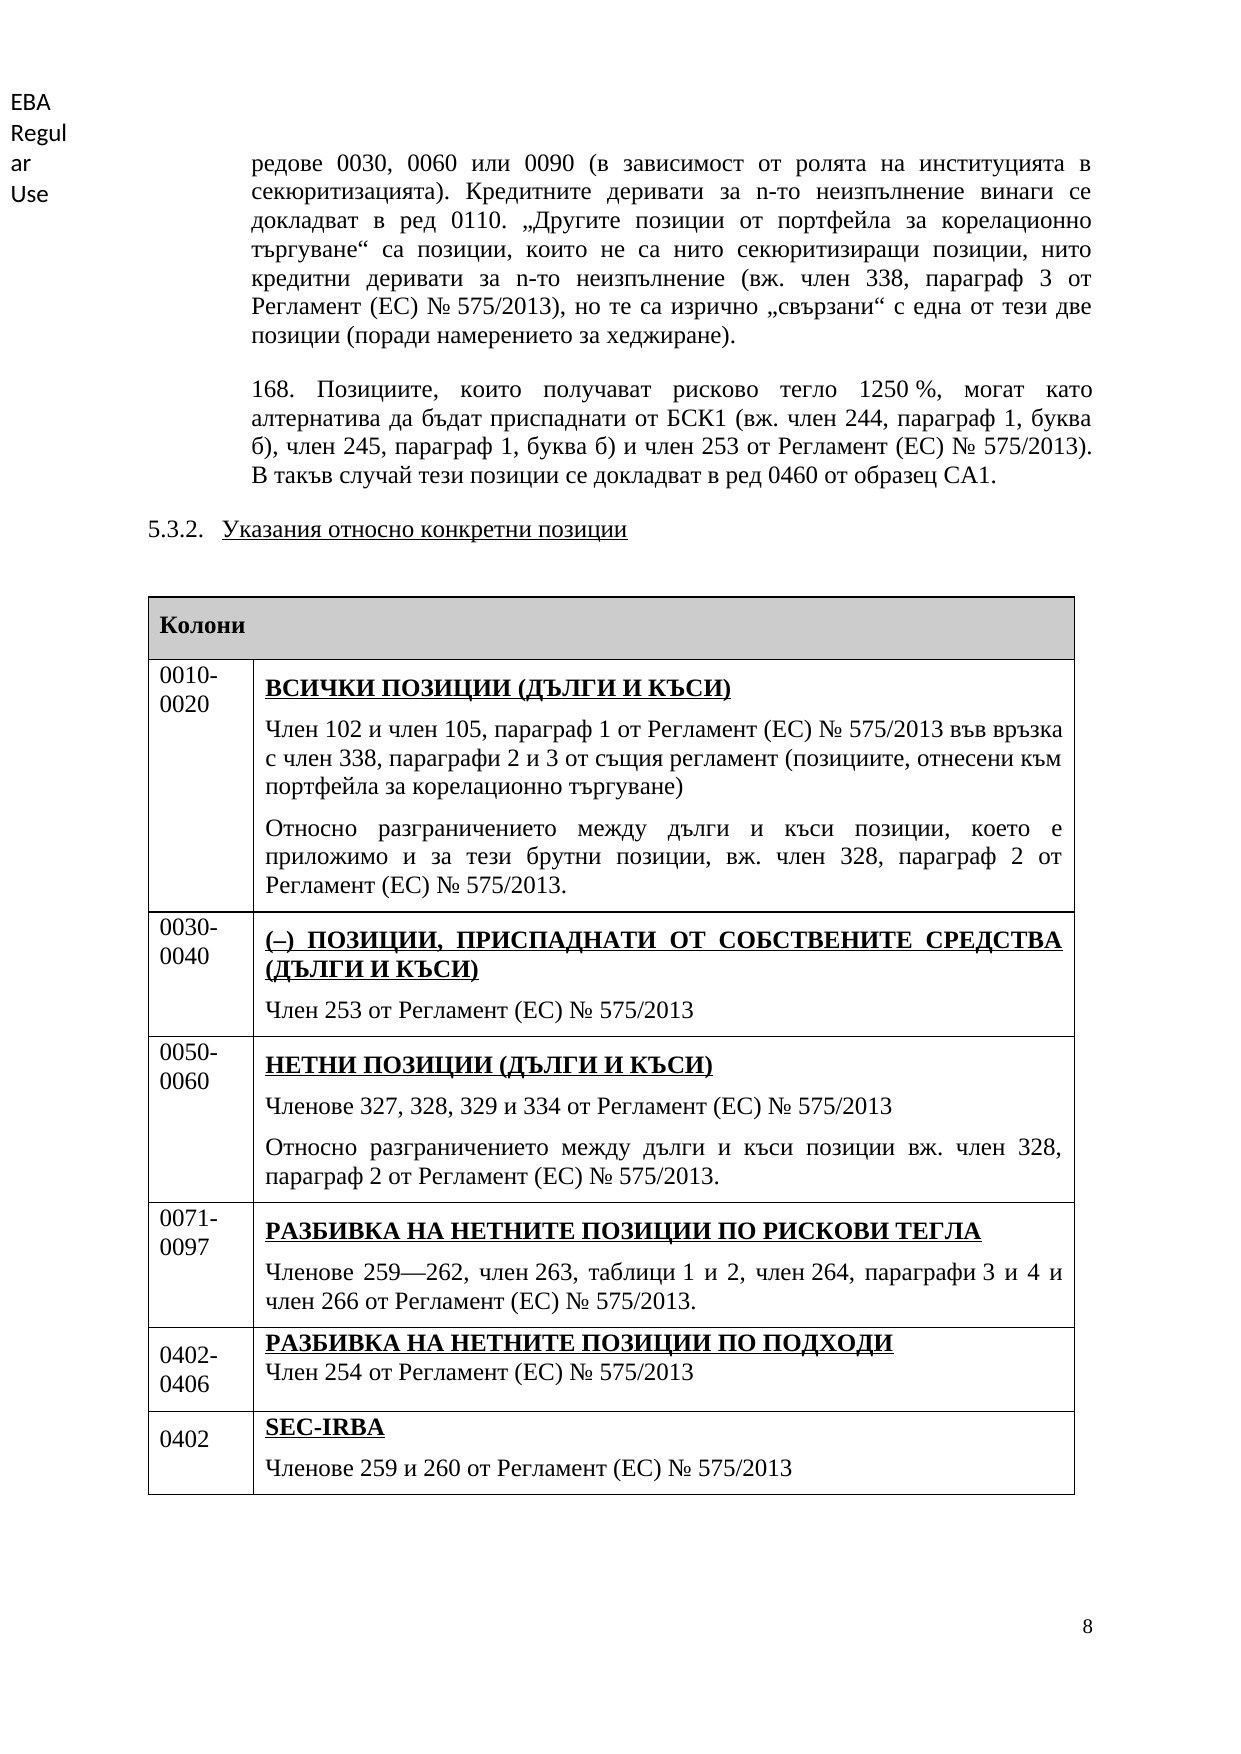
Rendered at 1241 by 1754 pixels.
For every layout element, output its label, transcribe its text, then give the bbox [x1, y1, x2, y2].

table_cell РАЗБИВКА НА НЕТНИТЕ ПОЗИЦИИ ПО РИСКОВИ ТЕГЛА Членове 259—262, член 263, таблици 1 и 2, член 264, параграфи 3 и 4 и член 266 от Регламент (ЕС) № 575/2013. [254, 1203, 1074, 1327]
table_cell SEC-IRBA Членове 259 и 260 от Регламент (ЕС) № 575/2013 [254, 1412, 1074, 1494]
table_cell 0050-0060 [149, 1037, 253, 1202]
list 5.3.2. Указания относно конкретни позиции [148, 514, 1093, 543]
table_header Колони [149, 598, 1074, 659]
table_cell 0402 [149, 1412, 253, 1494]
table_cell РАЗБИВКА НА НЕТНИТЕ ПОЗИЦИИ ПО ПОДХОДИ Член 254 от Регламент (ЕС) № 575/2013 [254, 1328, 1074, 1411]
table_cell (–) ПОЗИЦИИ, ПРИСПАДНАТИ ОТ СОБСТВЕНИТЕ СРЕДСТВА (ДЪЛГИ И КЪСИ) Член 253 от Регламент (ЕС) № 575/2013 [254, 913, 1074, 1036]
table_cell 0010-0020 [149, 660, 253, 911]
table_cell 0071-0097 [149, 1203, 253, 1327]
table_cell 0402-0406 [149, 1328, 253, 1411]
table_cell 0030-0040 [149, 913, 253, 1036]
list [251, 148, 1093, 349]
table_cell ВСИЧКИ ПОЗИЦИИ (ДЪЛГИ И КЪСИ) Член 102 и член 105, параграф 1 от Регламент (ЕС) № 575/2013 във връзка с член 338, параграфи 2 и 3 от същия регламент (позициите, отнесени към портфейла за корелационно търгуване) Относно разграничението между дълги и къси позиции, което е приложимо и за тези брутни позиции, вж. член 328, параграф 2 от Регламент (ЕС) № 575/2013. [254, 660, 1074, 911]
table_cell НЕТНИ ПОЗИЦИИ (ДЪЛГИ И КЪСИ) Членове 327, 328, 329 и 334 от Регламент (ЕС) № 575/2013 Относно разграничението между дълги и къси позиции вж. член 328, параграф 2 от Регламент (ЕС) № 575/2013. [254, 1037, 1074, 1202]
